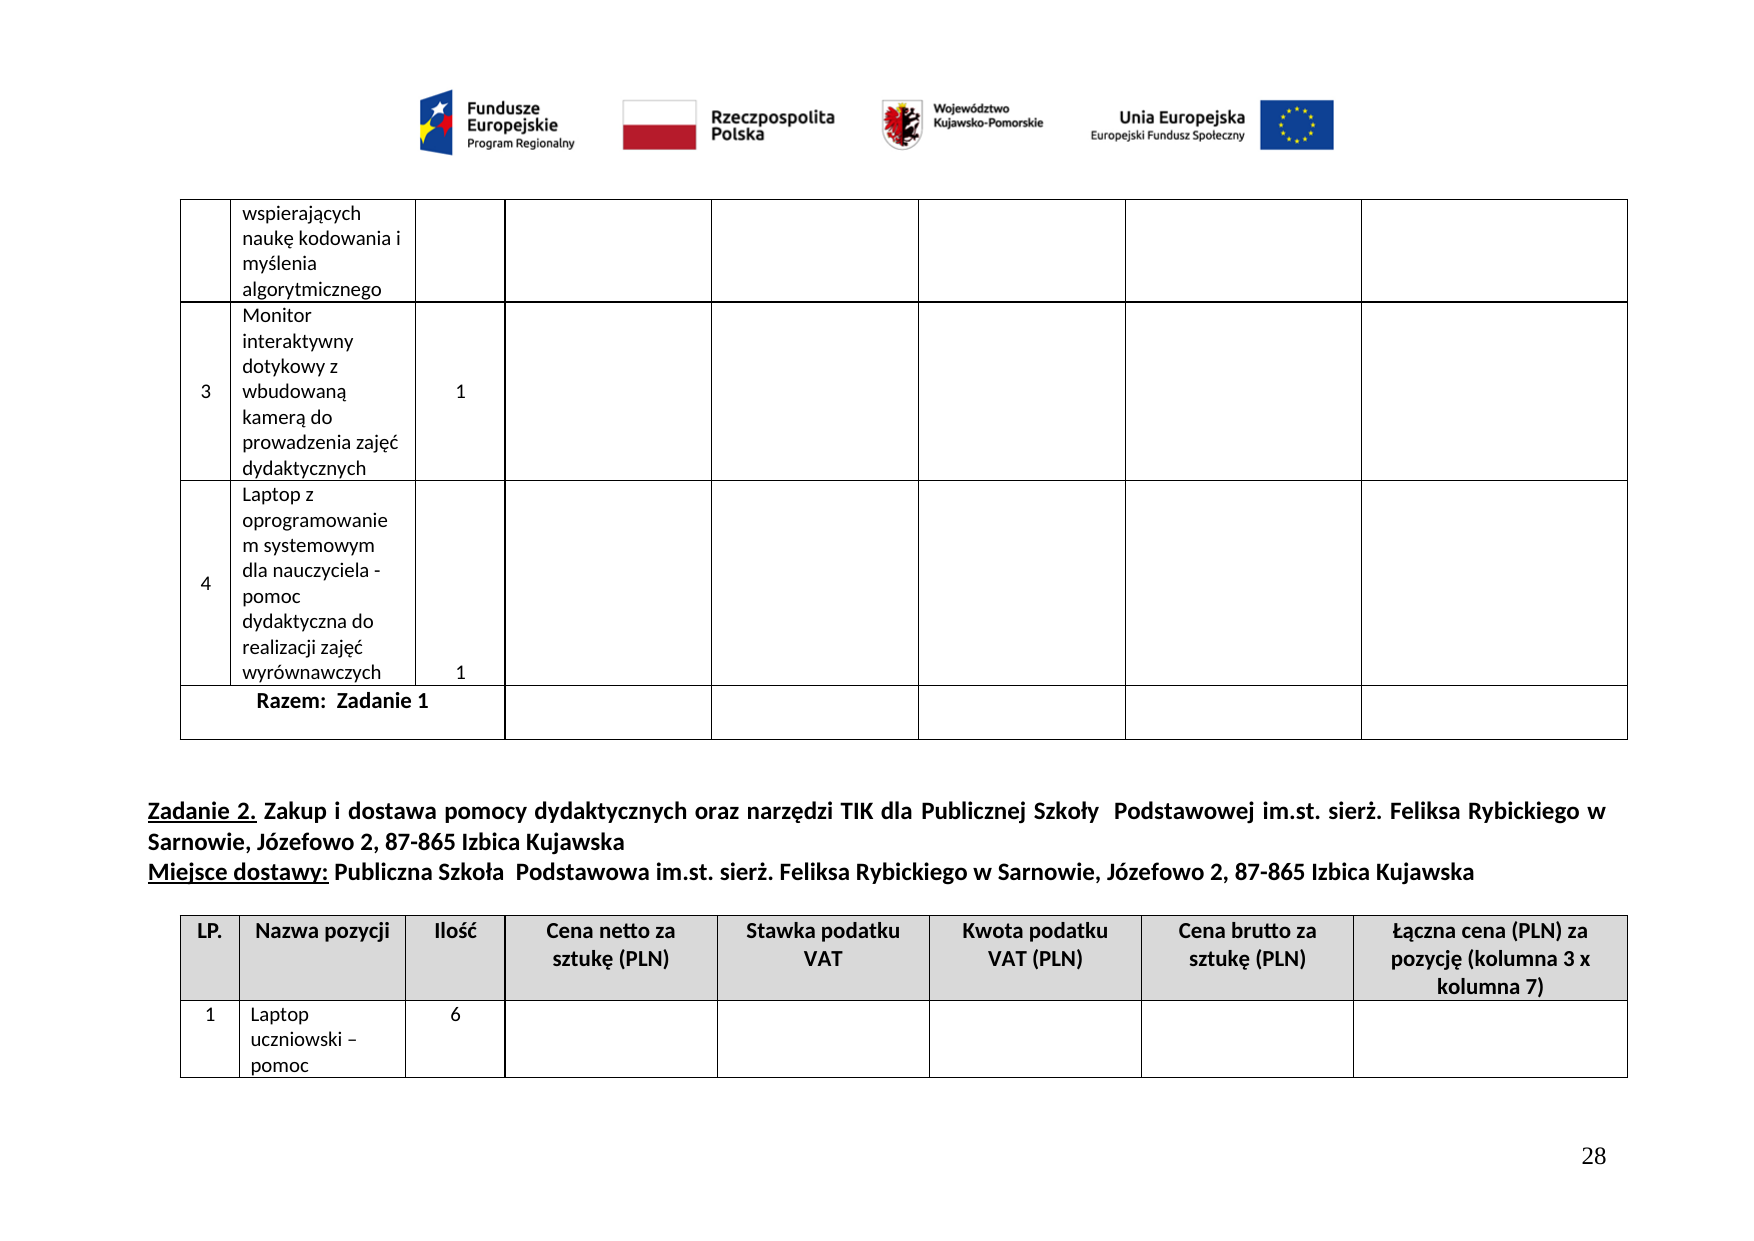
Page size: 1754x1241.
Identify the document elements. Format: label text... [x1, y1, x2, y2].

table_header Nazwa pozycji [240, 916, 405, 1000]
table_header Cena netto za sztukę (PLN) [506, 916, 717, 1000]
table_cell [919, 303, 1125, 480]
table_cell [712, 303, 918, 480]
table_cell [930, 1001, 1141, 1077]
table_cell [1354, 1001, 1627, 1077]
table_cell 1 [181, 1001, 239, 1077]
table_header LP. [181, 916, 239, 1000]
text Miejsce dostawy: Publiczna Szkoła Podstawowa im.st. sierż. Feliksa Rybickiego w Sarnowie, Józefowo 2, 87-865 Izbica Kujawska [148, 856, 1606, 887]
table_cell [919, 200, 1125, 301]
table_cell [919, 686, 1125, 739]
table_cell [506, 686, 711, 739]
table_header Ilość [406, 916, 504, 1000]
table_cell [506, 481, 711, 685]
table_cell [718, 1001, 929, 1077]
table_cell 6 [406, 1001, 504, 1077]
table_cell [1142, 1001, 1353, 1077]
table_cell [506, 303, 711, 480]
table_cell 4 [181, 481, 230, 685]
table_cell [1126, 303, 1361, 480]
table_cell 2 [181, 200, 230, 301]
table_cell [712, 686, 918, 739]
table_cell Razem: Zadanie 1 [181, 686, 504, 739]
table_cell [506, 200, 711, 301]
table_cell [919, 481, 1125, 685]
table_cell Monitor interaktywny dotykowy z wbudowaną kamerą do prowadzenia zajęć dydaktycznych [231, 303, 415, 480]
table_cell 1 [416, 200, 504, 301]
table_cell [1126, 686, 1361, 739]
table_cell Laptop z oprogramowaniem systemowym dla nauczyciela - pomoc dydaktyczna do realizacji zajęć wyrównawczych [231, 481, 415, 685]
text Zadanie 2. Zakup i dostawa pomocy dydaktycznych oraz narzędzi TIK dla Publicznej Szkoły Podstawowej im.st. sierż. Feliksa Rybickiego w Sarnowie, Józefowo 2, 87-865 Izbica Kujawska [148, 795, 1606, 856]
table_cell [712, 481, 918, 685]
picture [404, 73, 1350, 171]
table_header Stawka podatku VAT [718, 916, 929, 1000]
table_cell [1362, 686, 1627, 739]
table_cell 1 [416, 481, 504, 685]
table_header Kwota podatku VAT (PLN) [930, 916, 1141, 1000]
table_cell Laptop uczniowski – pomoc dydaktyczna do prowadzenia zajęć cyfrowych [240, 1001, 405, 1077]
table_header Łączna cena (PLN) za pozycję (kolumna 3 x kolumna 7) [1354, 916, 1627, 1000]
table_cell [1362, 200, 1627, 301]
table_cell [712, 200, 918, 301]
table_cell [1126, 481, 1361, 685]
table_cell 1 [416, 303, 504, 480]
table_cell 3 [181, 303, 230, 480]
table_cell [506, 1001, 717, 1077]
table_cell [1362, 481, 1627, 685]
table_cell Pakiet interaktywnych ćwiczeń wspierających naukę kodowania i myślenia algorytmicznego [231, 200, 415, 301]
table_cell [1126, 200, 1361, 301]
table_header Cena brutto za sztukę (PLN) [1142, 916, 1353, 1000]
table_cell [1362, 303, 1627, 480]
